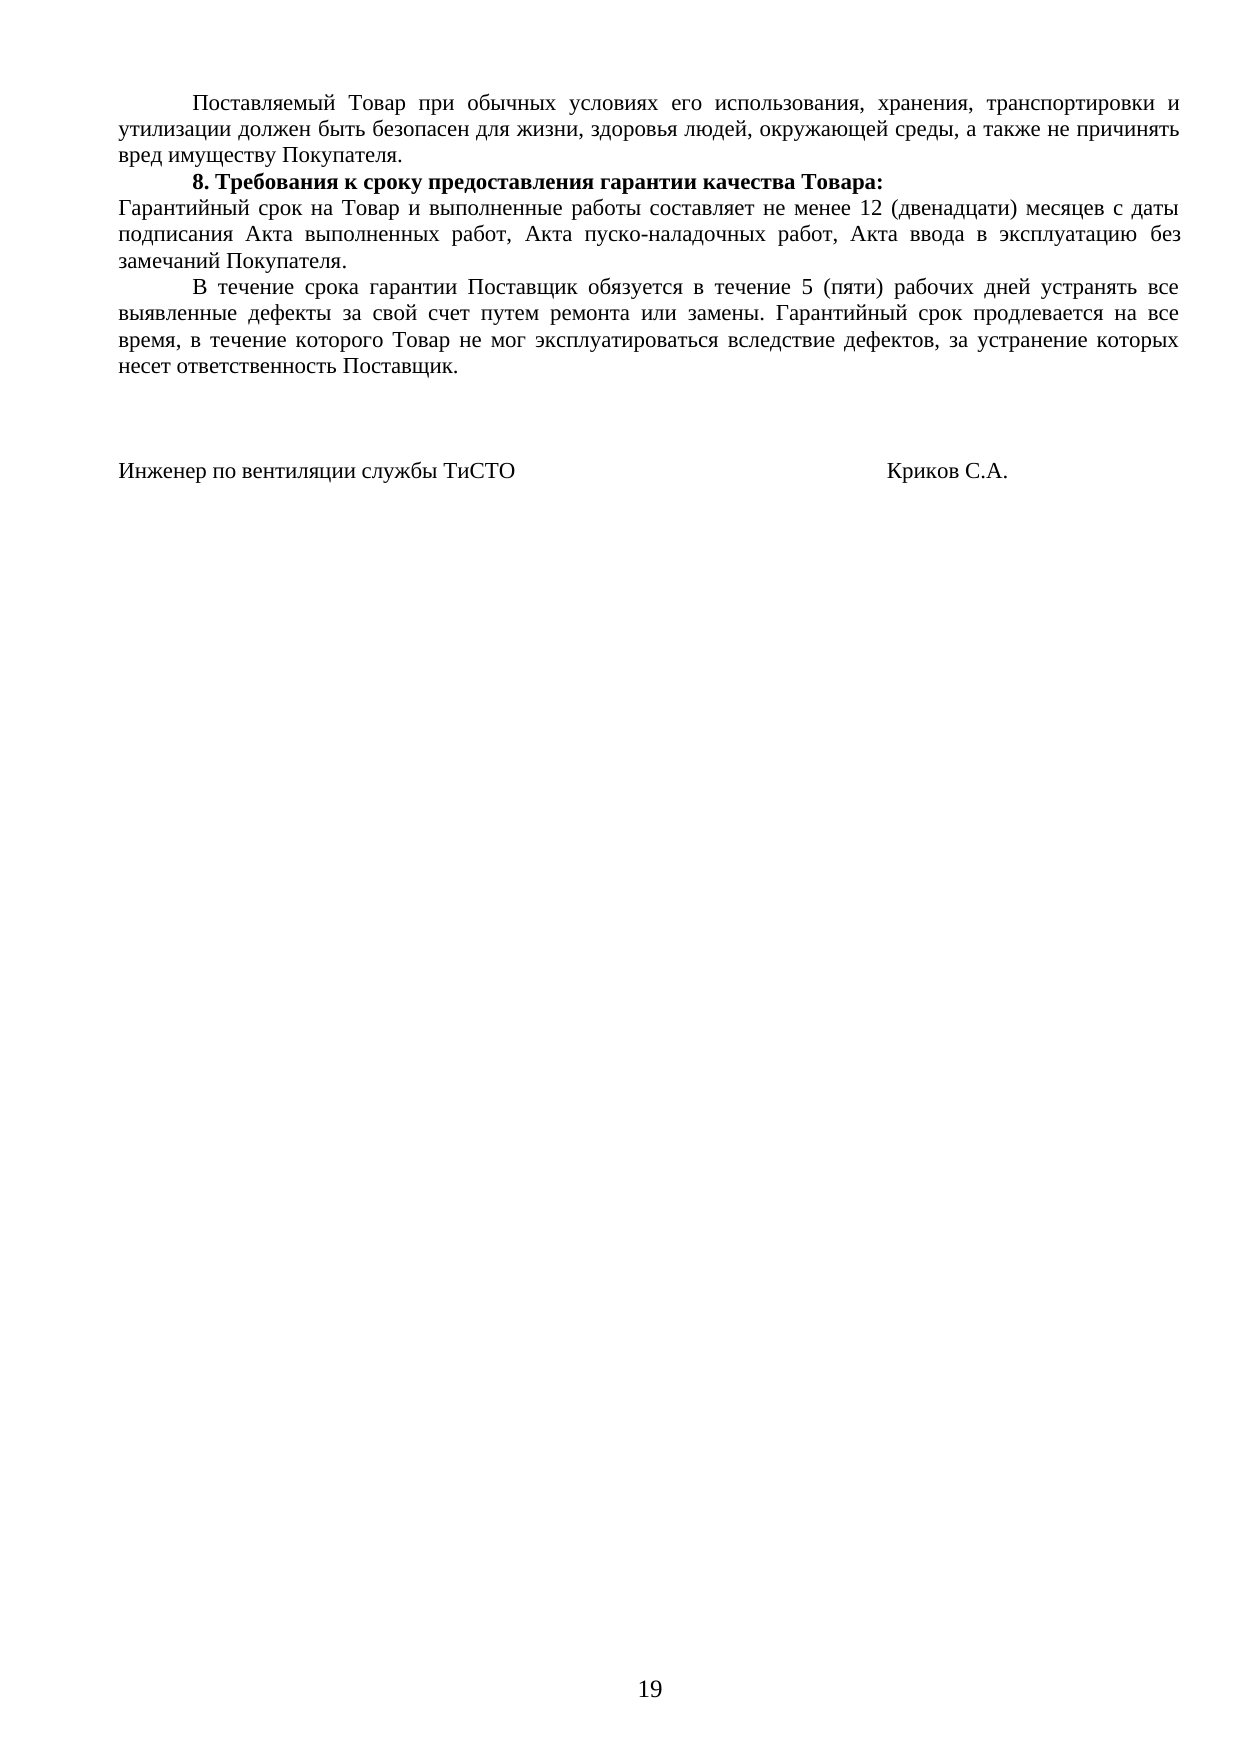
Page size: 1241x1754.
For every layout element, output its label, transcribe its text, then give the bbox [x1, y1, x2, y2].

text Поставляемый Товар при обычных условиях его использования, хранения, транспортировки и утилизации должен быть безопасен для жизни, здоровья людей, окружающей среды, а также не причинять вред имуществу Покупателя. [118, 89, 1181, 168]
text 8. Требования к сроку предоставления гарантии качества Товара: [118, 168, 1181, 194]
text В течение срока гарантии Поставщик обязуется в течение 5 (пяти) рабочих дней устранять все выявленные дефекты за свой счет путем ремонта или замены. Гарантийный срок продлевается на все время, в течение которого Товар не мог эксплуатироваться вследствие дефектов, за устранение которых несет ответственность Поставщик. [118, 273, 1181, 378]
text Гарантийный срок на Товар и выполненные работы составляет не менее 12 (двенадцати) месяцев с даты подписания Акта выполненных работ, Акта пуско-наладочных работ, Акта ввода в эксплуатацию без замечаний Покупателя. [118, 194, 1181, 273]
text Инженер по вентиляции службы ТиСТО Криков С.А. [118, 458, 1181, 484]
